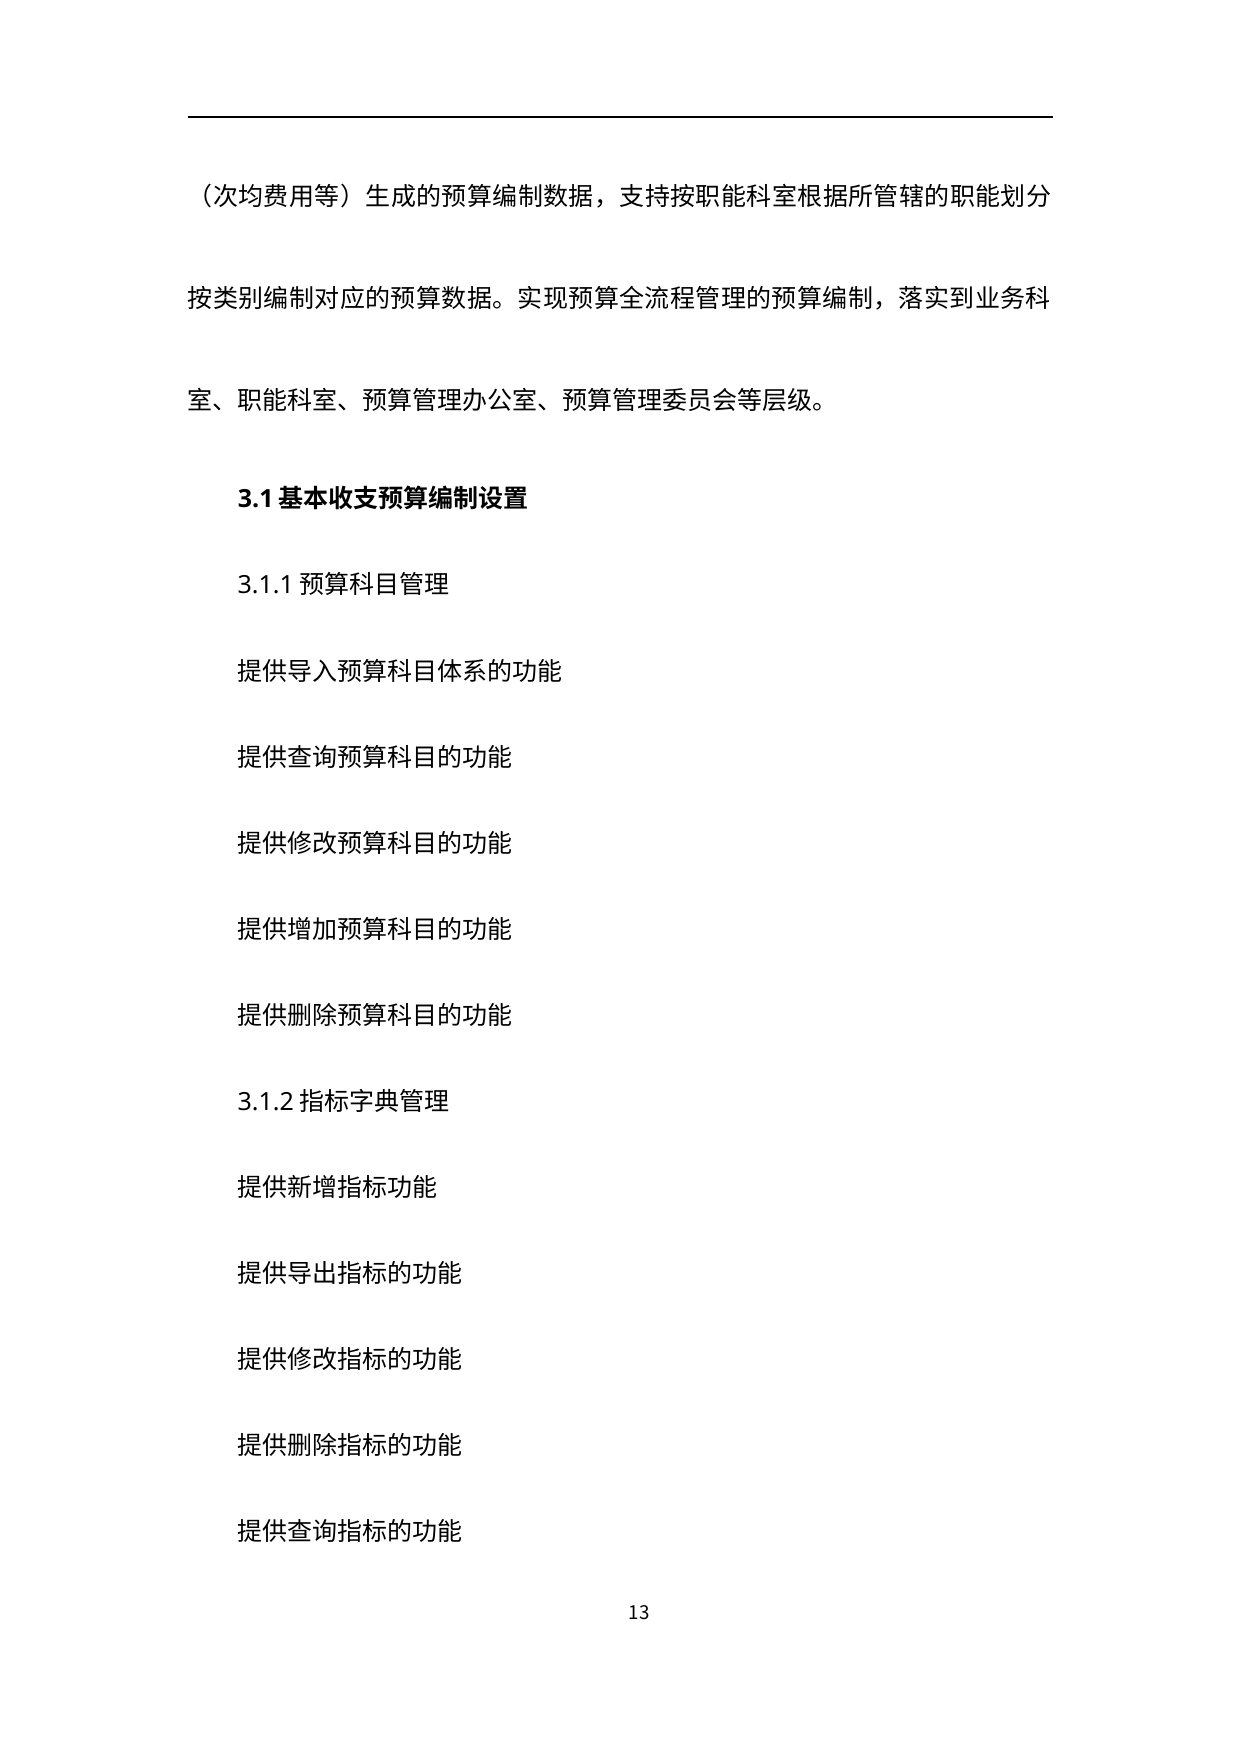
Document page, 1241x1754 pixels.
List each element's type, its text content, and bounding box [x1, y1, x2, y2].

text 3.1.1预算科目管理 [187, 549, 1053, 617]
text 提供增加预算科目的功能 [187, 893, 1053, 961]
text 提供导出指标的功能 [187, 1237, 1053, 1305]
text 提供修改指标的功能 [187, 1323, 1053, 1391]
text 提供删除预算科目的功能 [187, 979, 1053, 1047]
text 3.1基本收支预算编制设置 [187, 463, 1053, 531]
text 提供查询预算科目的功能 [187, 721, 1053, 789]
text 3.1.2指标字典管理 [187, 1065, 1053, 1133]
text 提供修改预算科目的功能 [187, 807, 1053, 875]
text 提供查询指标的功能 [187, 1496, 1053, 1563]
text 提供删除指标的功能 [187, 1409, 1053, 1477]
text 提供新增指标功能 [187, 1151, 1053, 1219]
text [187, 161, 1053, 432]
text 提供导入预算科目体系的功能 [187, 635, 1053, 703]
